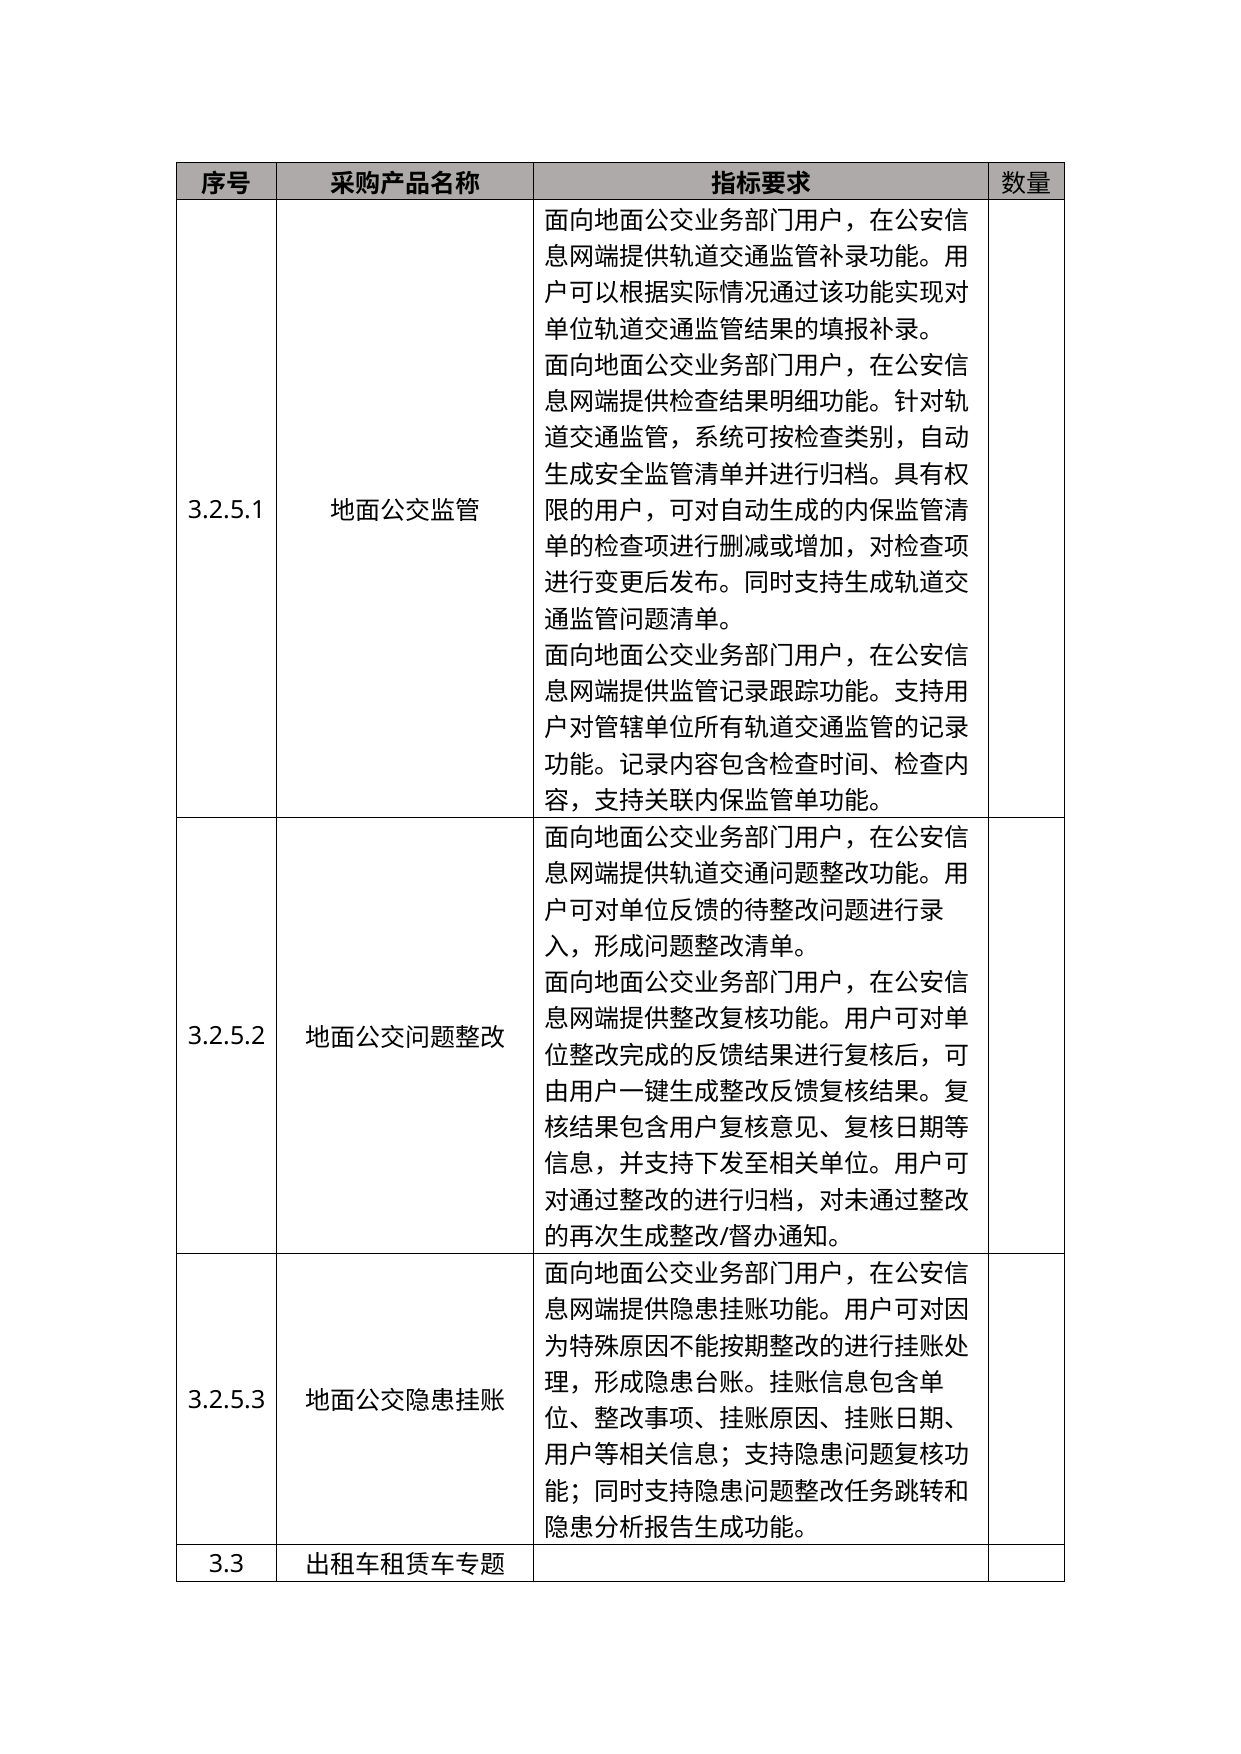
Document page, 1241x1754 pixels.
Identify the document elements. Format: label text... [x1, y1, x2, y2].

table_cell 3.3 [177, 1545, 276, 1581]
table_cell 地面公交监管 [277, 200, 533, 817]
table_cell [534, 1545, 988, 1581]
table_cell 3.2.5.3 [177, 1254, 276, 1544]
table_cell 面向地面公交业务部门用户，在公安信息网端提供轨道交通监管补录功能。用户可以根据实际情况通过该功能实现对单位轨道交通监管结果的填报补录。 面向地面公交业务部门用户，在公安信息网端提供检查结果明细功能。针对轨道交通监管，系统可按检查类别，自动生成安全监管清单并进行归档。具有权限的用户，可对自动生成的内保监管清单的检查项进行删减或增加，对检查项进行变更后发布。同时支持生成轨道交通监管问题清单。 面向地面公交业务部门用户，在公安信息网端提供监管记录跟踪功能。支持用户对管辖单位所有轨道交通监管的记录功能。记录内容包含检查时间、检查内容，支持关联内保监管单功能。 [534, 200, 988, 817]
table_header 采购产品名称 [277, 163, 533, 199]
table_cell 面向地面公交业务部门用户，在公安信息网端提供轨道交通问题整改功能。用户可对单位反馈的待整改问题进行录入，形成问题整改清单。 面向地面公交业务部门用户，在公安信息网端提供整改复核功能。用户可对单位整改完成的反馈结果进行复核后，可由用户一键生成整改反馈复核结果。复核结果包含用户复核意见、复核日期等信息，并支持下发至相关单位。用户可对通过整改的进行归档，对未通过整改的再次生成整改/督办通知。 [534, 818, 988, 1253]
table_cell [989, 1545, 1064, 1581]
table_cell 地面公交问题整改 [277, 818, 533, 1253]
table_header 指标要求 [534, 163, 988, 199]
table_cell 3.2.5.1 [177, 200, 276, 817]
table_cell [989, 818, 1064, 1253]
table_cell [989, 1254, 1064, 1544]
table_header 序号 [177, 163, 276, 199]
table_cell 面向地面公交业务部门用户，在公安信息网端提供隐患挂账功能。用户可对因为特殊原因不能按期整改的进行挂账处理，形成隐患台账。挂账信息包含单位、整改事项、挂账原因、挂账日期、用户等相关信息；支持隐患问题复核功能；同时支持隐患问题整改任务跳转和隐患分析报告生成功能。 [534, 1254, 988, 1544]
table_cell 出租车租赁车专题 [277, 1545, 533, 1581]
table_header 数量 [989, 163, 1064, 199]
table_cell 3.2.5.2 [177, 818, 276, 1253]
table_cell [989, 200, 1064, 817]
table_cell 地面公交隐患挂账 [277, 1254, 533, 1544]
